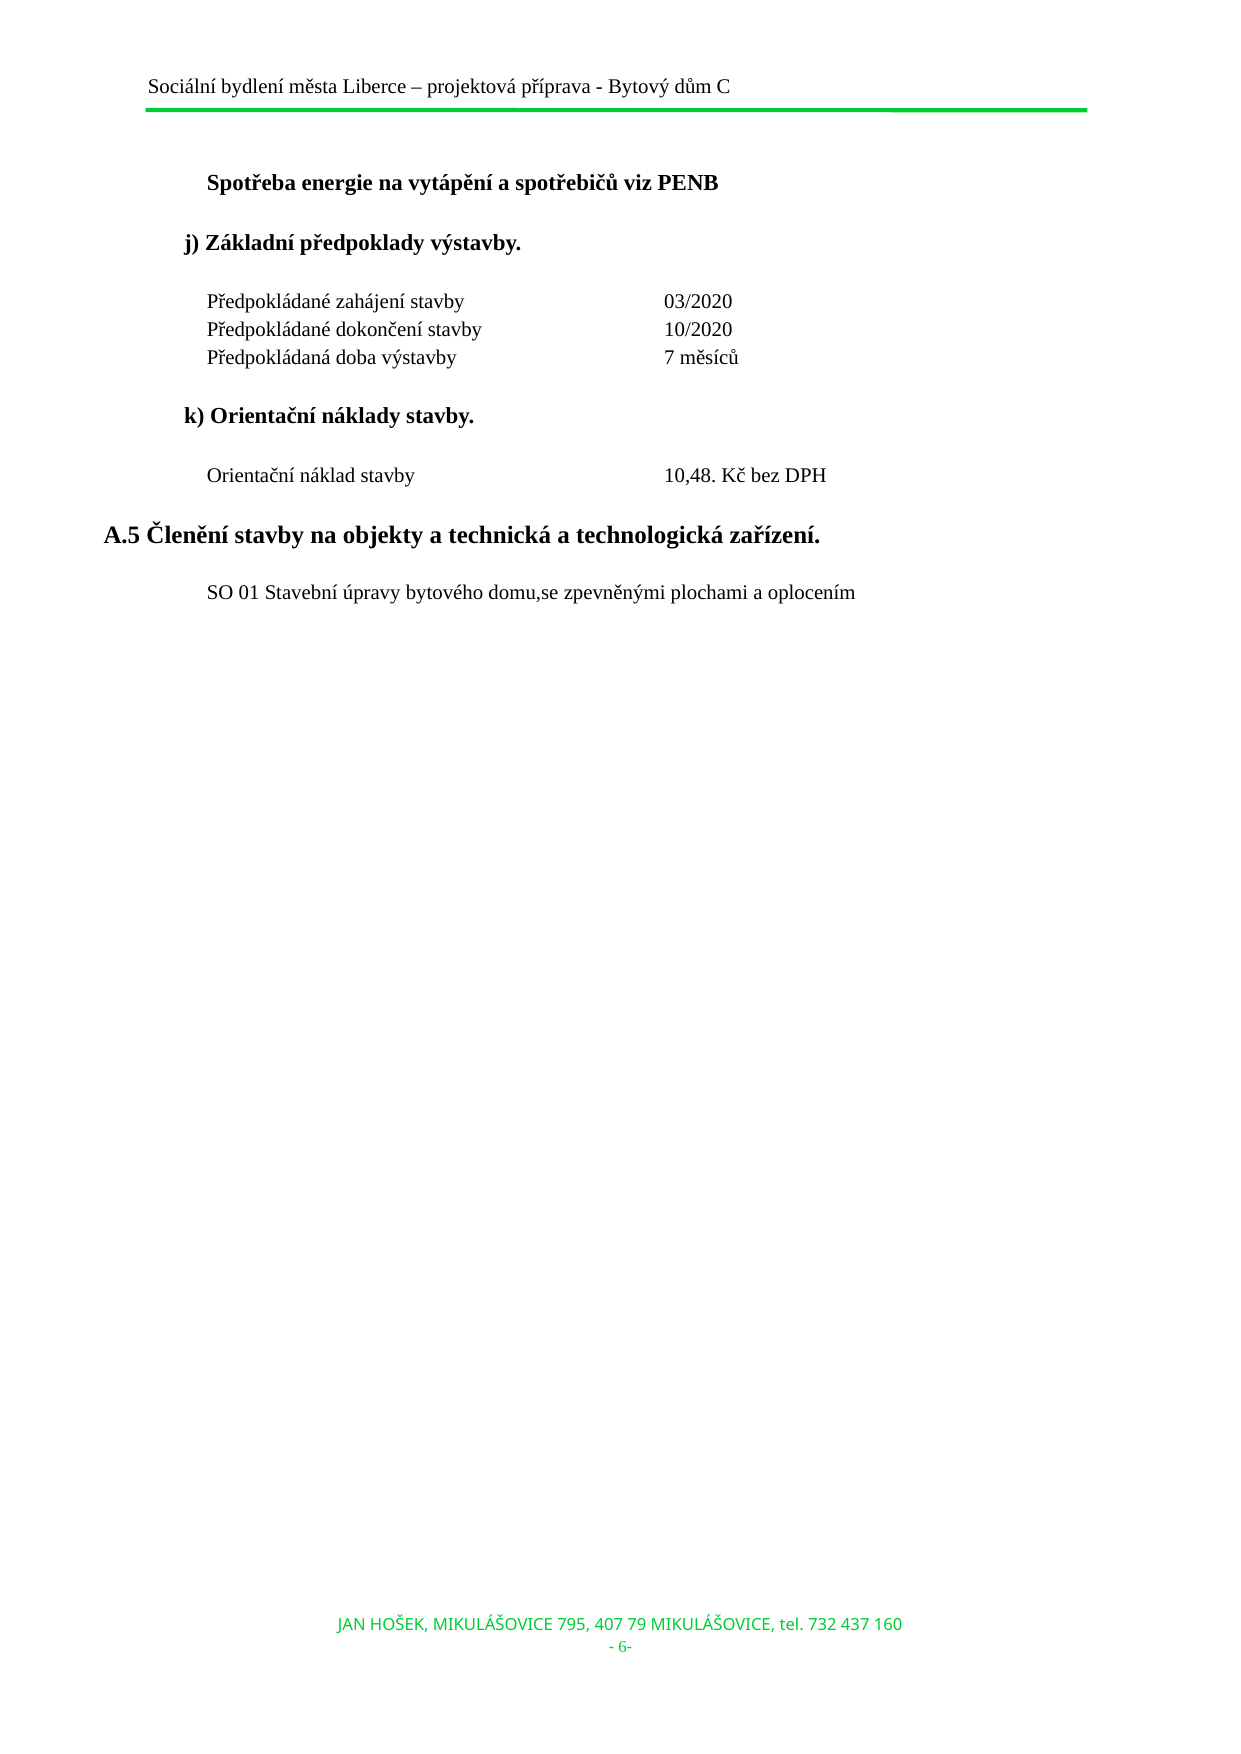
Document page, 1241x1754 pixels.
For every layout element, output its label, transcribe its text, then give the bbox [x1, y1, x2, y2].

text Předpokládané zahájení stavby 03/2020 [207, 289, 1093, 313]
subtitle A.5 Členění stavby na objekty a technická a technologická zařízení. [103, 521, 1093, 549]
text j) Základní předpoklady výstavby. [184, 229, 1093, 255]
text SO 01 Stavební úpravy bytového domu,se zpevněnými plochami a oplocením [148, 579, 1093, 604]
text Předpokládaná doba výstavby 7 měsíců [207, 344, 1093, 369]
text Orientační náklad stavby 10,48. Kč bez DPH [148, 463, 1093, 487]
text Předpokládané dokončení stavby 10/2020 [207, 317, 1093, 341]
text k) Orientační náklady stavby. [184, 402, 1093, 429]
text Spotřeba energie na vytápění a spotřebičů viz PENB [207, 168, 1093, 195]
